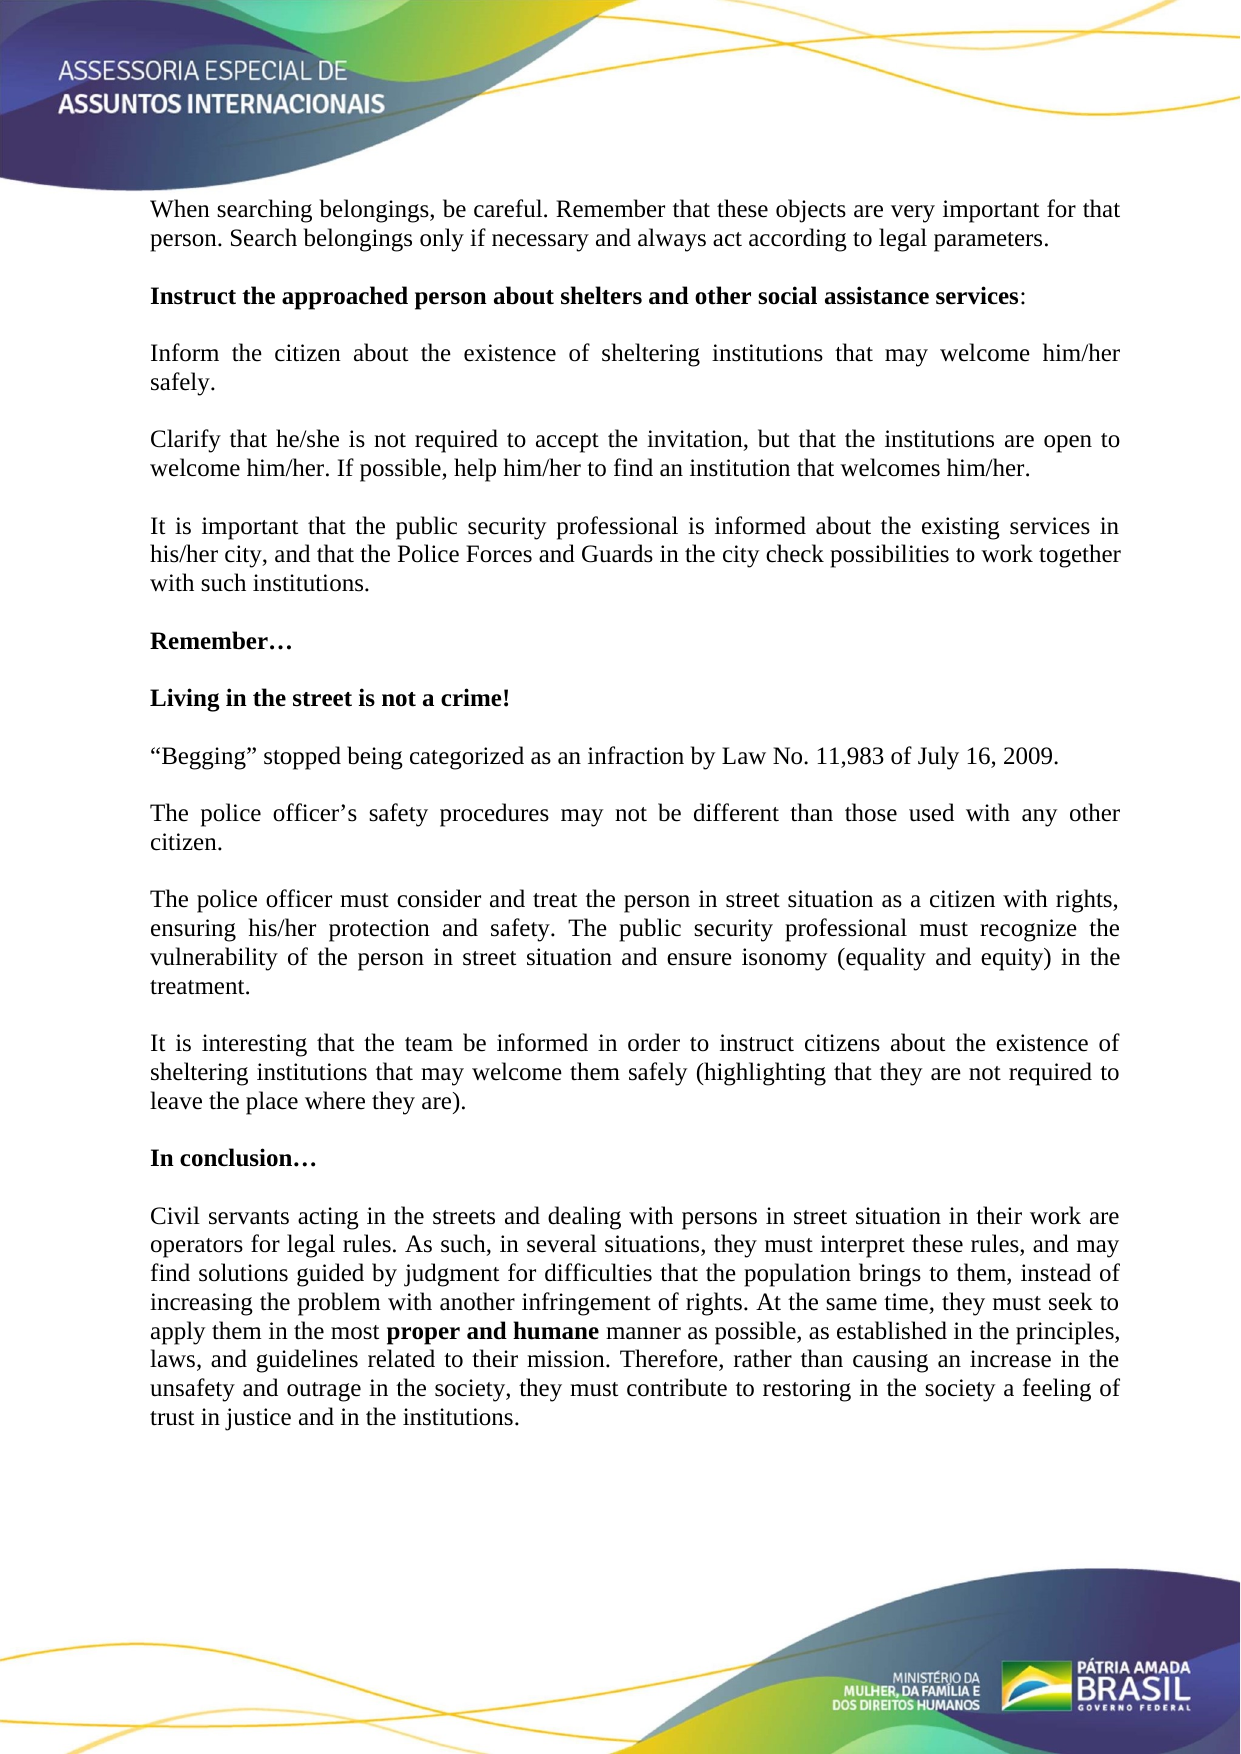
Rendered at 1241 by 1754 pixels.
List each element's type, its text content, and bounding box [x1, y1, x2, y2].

text The police officer’s safety procedures may not be different than those used with any other citizen. [150, 798, 1121, 856]
text Instruct the approached person about shelters and other social assistance services: [150, 281, 1121, 309]
picture [0, 0, 1241, 1754]
text Inform the citizen about the existence of sheltering institutions that may welcome him/her safely. [150, 338, 1121, 396]
text Civil servants acting in the streets and dealing with persons in street situation in their work are operators for legal rules. As such, in several situations, they must interpret these rules, and may find solutions guided by judgment for difficulties that the population brings to them, instead of increasing the problem with another infringement of rights. At the same time, they must seek to apply them in the most proper and humane manner as possible, as established in the principles, laws, and guidelines related to their mission. Therefore, rather than causing an increase in the unsafety and outrage in the society, they must contribute to restoring in the society a feeling of trust in justice and in the institutions. [150, 1201, 1121, 1431]
text It is interesting that the team be informed in order to instruct citizens about the existence of sheltering institutions that may welcome them safely (highlighting that they are not required to leave the place where they are). [150, 1028, 1121, 1114]
text Remember… [150, 626, 1121, 654]
text Living in the street is not a crime! [150, 683, 1121, 712]
text In conclusion… [150, 1143, 1121, 1172]
text The police officer must consider and treat the person in street situation as a citizen with rights, ensuring his/her protection and safety. The public security professional must recognize the vulnerability of the person in street situation and ensure isonomy (equality and equity) in the treatment. [150, 884, 1121, 999]
text It is important that the public security professional is informed about the existing services in his/her city, and that the Police Forces and Guards in the city check possibilities to work together with such institutions. [150, 511, 1121, 597]
text Clarify that he/she is not required to accept the invitation, but that the institutions are open to welcome him/her. If possible, help him/her to find an institution that welcomes him/her. [150, 424, 1121, 482]
text “Begging” stopped being categorized as an infraction by Law No. 11,983 of July 16, 2009. [150, 741, 1121, 769]
text When searching belongings, be careful. Remember that these objects are very important for that person. Search belongings only if necessary and always act according to legal parameters. [150, 143, 1121, 252]
